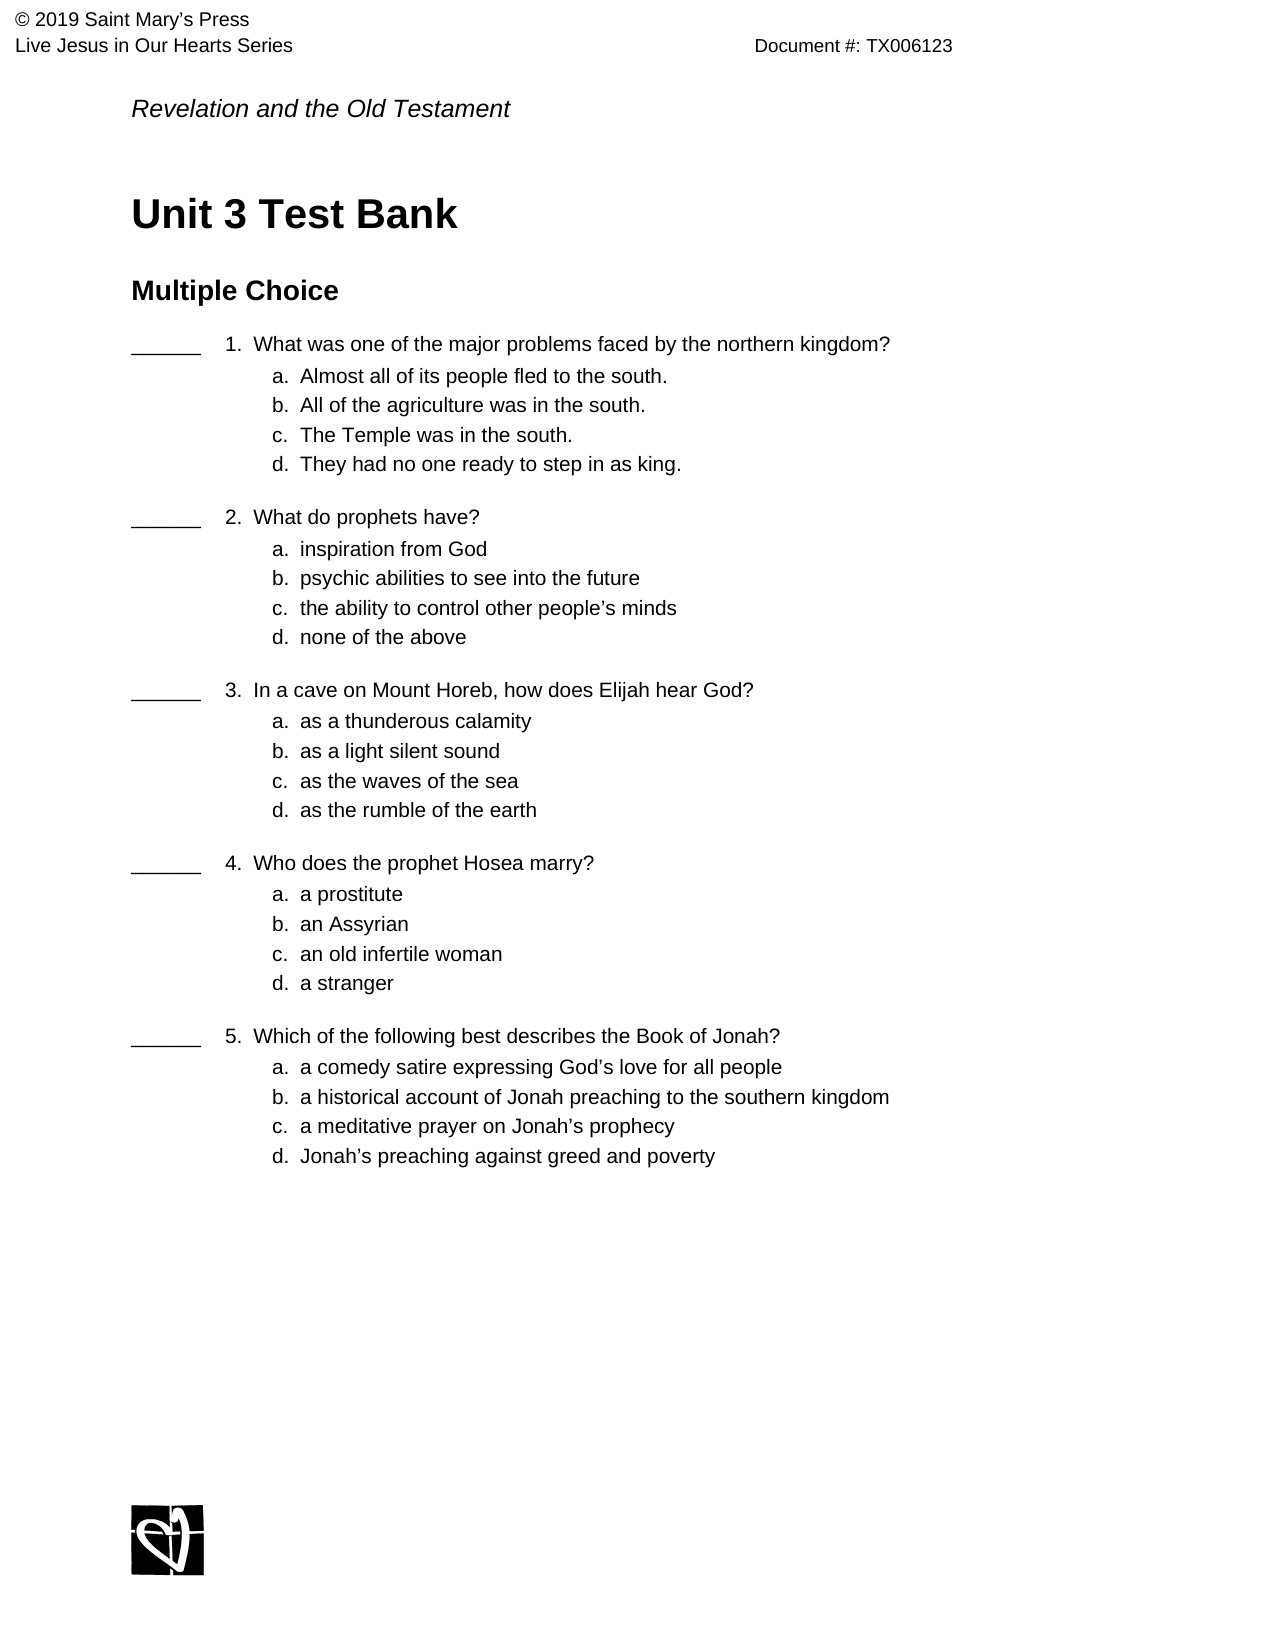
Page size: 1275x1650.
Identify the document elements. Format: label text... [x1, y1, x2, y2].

text All of the agriculture was in the south. [272, 393, 1144, 417]
list as a thunderous calamity [272, 709, 1144, 733]
list psychic abilities to see into the future [272, 566, 1144, 590]
list inspiration from God [272, 536, 1144, 560]
list an Assyrian [272, 912, 1144, 936]
text Unit 3 Test Bank [131, 189, 1144, 237]
text Almost all of its people fled to the south. [272, 363, 1144, 387]
text Multiple Choice [131, 274, 1144, 307]
text ______ 2. What do prophets have? [131, 505, 1144, 529]
list a stranger [272, 971, 1144, 995]
text ______ 5. Which of the following best describes the Book of Jonah? [131, 1023, 1144, 1047]
list a comedy satire expressing God’s love for all people [272, 1055, 1144, 1079]
text a historical account of Jonah preaching to the southern kingdom [272, 1085, 1144, 1109]
text Jonah’s preaching against greed and poverty [272, 1144, 1144, 1415]
list as the rumble of the earth [272, 798, 1144, 822]
text The Temple was in the south. [272, 423, 1144, 447]
text They had no one ready to step in as king. [272, 452, 1144, 476]
list an old infertile woman [272, 941, 1144, 965]
list as a light silent sound [272, 739, 1144, 763]
text ______ 3. In a cave on Mount Horeb, how does Elijah hear God? [131, 678, 1144, 702]
text ______ 4. Who does the prophet Hosea marry? [131, 851, 1144, 874]
list the ability to control other people’s minds [272, 596, 1144, 619]
text a meditative prayer on Jonah’s prophecy [272, 1114, 1144, 1138]
list none of the above [272, 625, 1144, 649]
text ______ 1. What was one of the major problems faced by the northern kingdom? [131, 332, 1144, 356]
list a prostitute [272, 882, 1144, 906]
list as the waves of the sea [272, 768, 1144, 792]
